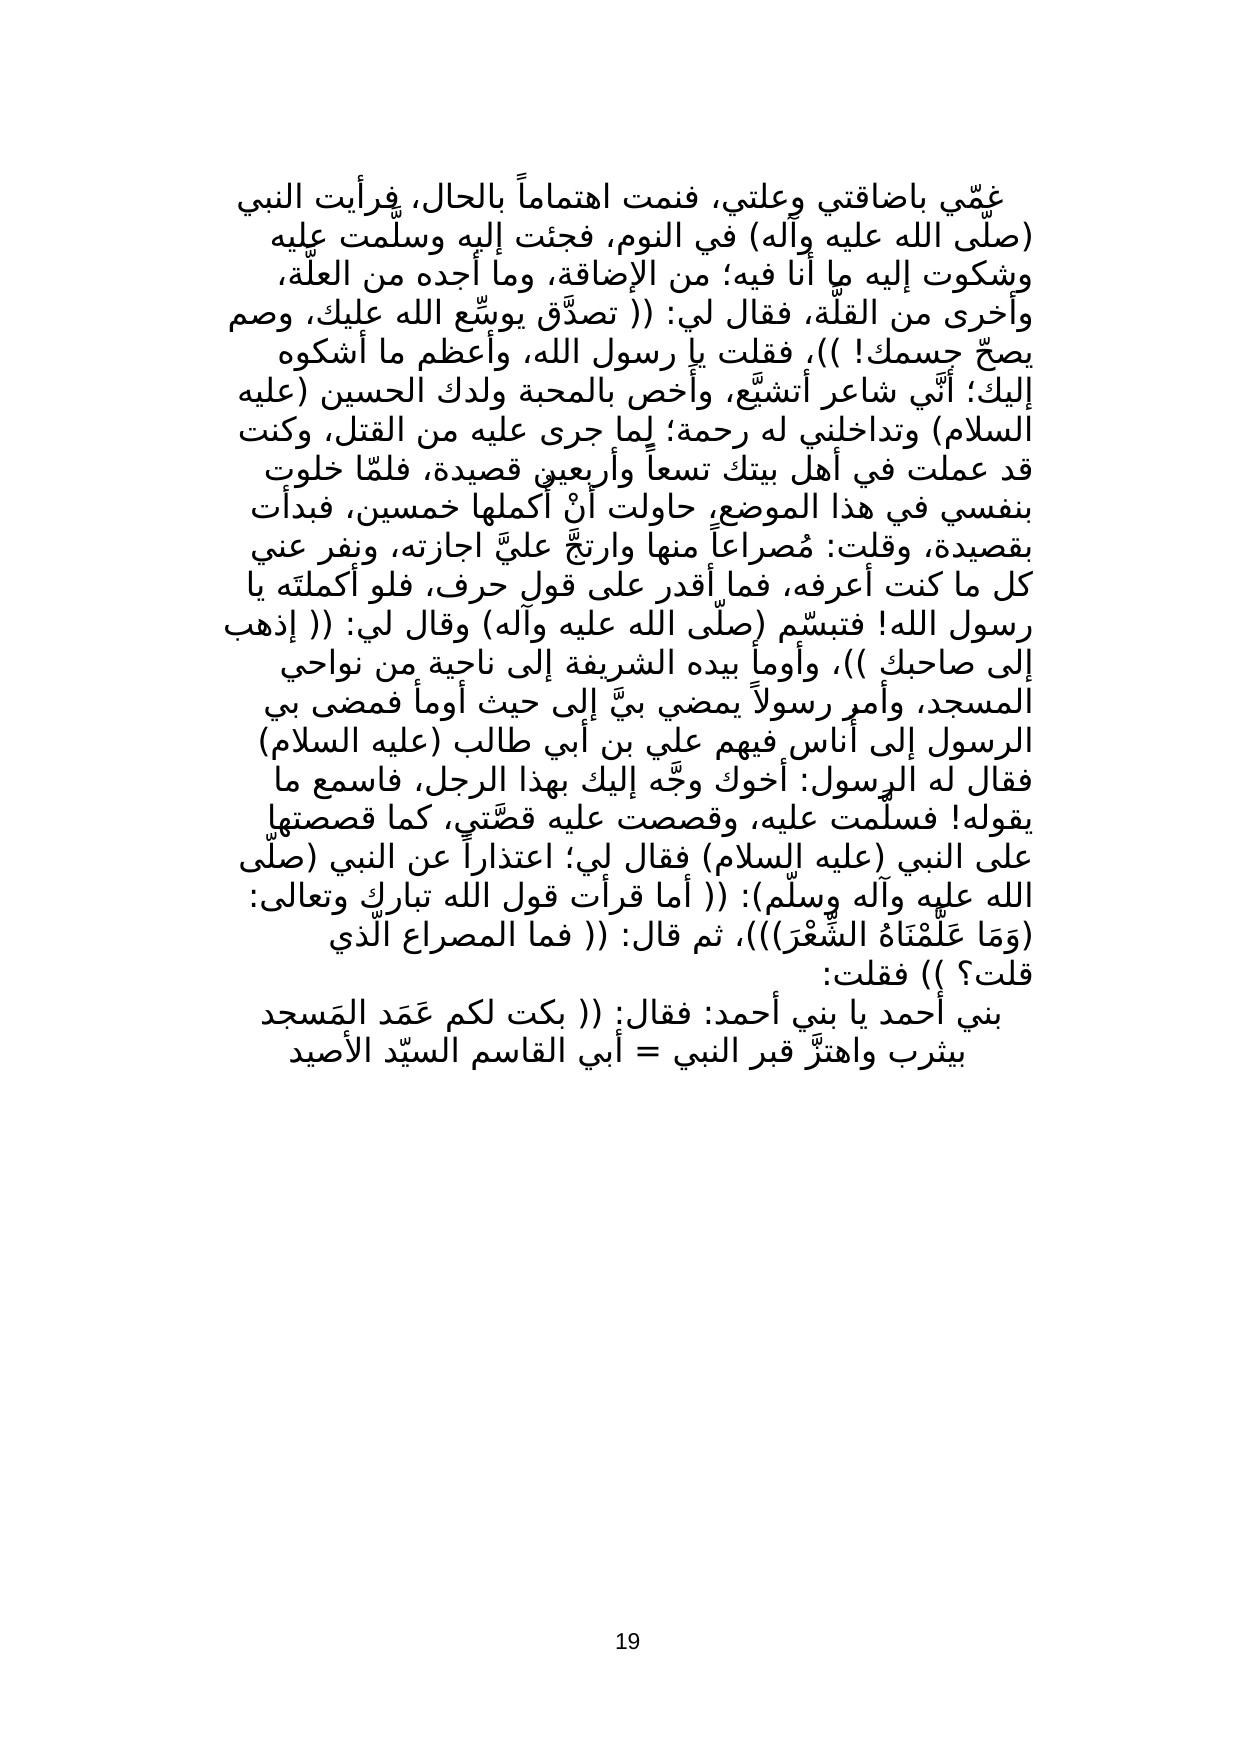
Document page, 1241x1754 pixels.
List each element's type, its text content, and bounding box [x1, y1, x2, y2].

text بني أحمد يا بني أحمد: فقال: (( بكت لكم عَمَد المَسجد [222, 993, 1033, 1032]
text غمّي باضاقتي وعلتي، فنمت اهتماماً بالحال، فرأيت النبي (صلّى الله عليه وآله) في النوم، فجئت إليه وسلَّمت عليه وشكوت إليه ما أنا فيه؛ من الإضاقة، ‌وما أجده من العلَّة، وأخرى من القلَّة، فقال لي: (( تصدَّق يوسِّع الله عليك، وصم يصحّ جسمك! ))، فقلت يا رسول الله، وأعظم ما أشكوه إليك؛ أنَّي شاعر أتشيَّع، وأَخص بالمحبة ولدك الحسين (عليه السلام) وتداخلني له رحمة؛ لِما جرى عليه من القتل، وكنت قد عملت في أهل بيتك تسعاً وأربعين قصيدة، فلمّا خلوت بنفسي في هذا الموضع، حاولت أنْ أُكملها خمسين، فبدأت بقصيدة، وقلت: مُصراعاً منها وارتجَّ عليَّ اجازته، ونفر عني كل ما كنت أعرفه، فما أقدر على قول حرف، فلو أكملتَه يا رسول الله! فتبسّم (صلّى الله عليه وآله) وقال لي: (( إذهب إلى صاحبك ))، وأومأ بيده الشريفة‌ إلى ناحية من نواحي المسجد، وأمر رسولاً يمضي بيَّ إلى حيث أومأ فمضى بي الرسول إلى أُناس فيهم علي بن أبي طالب (عليه السلام) فقال له الرسول: أخوك وجَّه إليك بهذا الرجل، فاسمع ما يقوله! فسلَّمت عليه، وقصصت عليه قصَّتي، كما قصصتها على النبي (عليه السلام) فقال لي؛ اعتذاراً عن النبي (صلّى الله عليه وآله وسلّم): (( أما قرأت قول الله تبارك وتعالى: (وَمَا عَلَّمْنَاهُ الشِّعْرَ)))، ثم قال: (( فما المصراع الّذي قلت؟ )) فقلت: [222, 177, 1033, 993]
text بيثرب واهتزَّ قبر النبي = أبي القاسم السيّد الأصيد [222, 1032, 1033, 1071]
